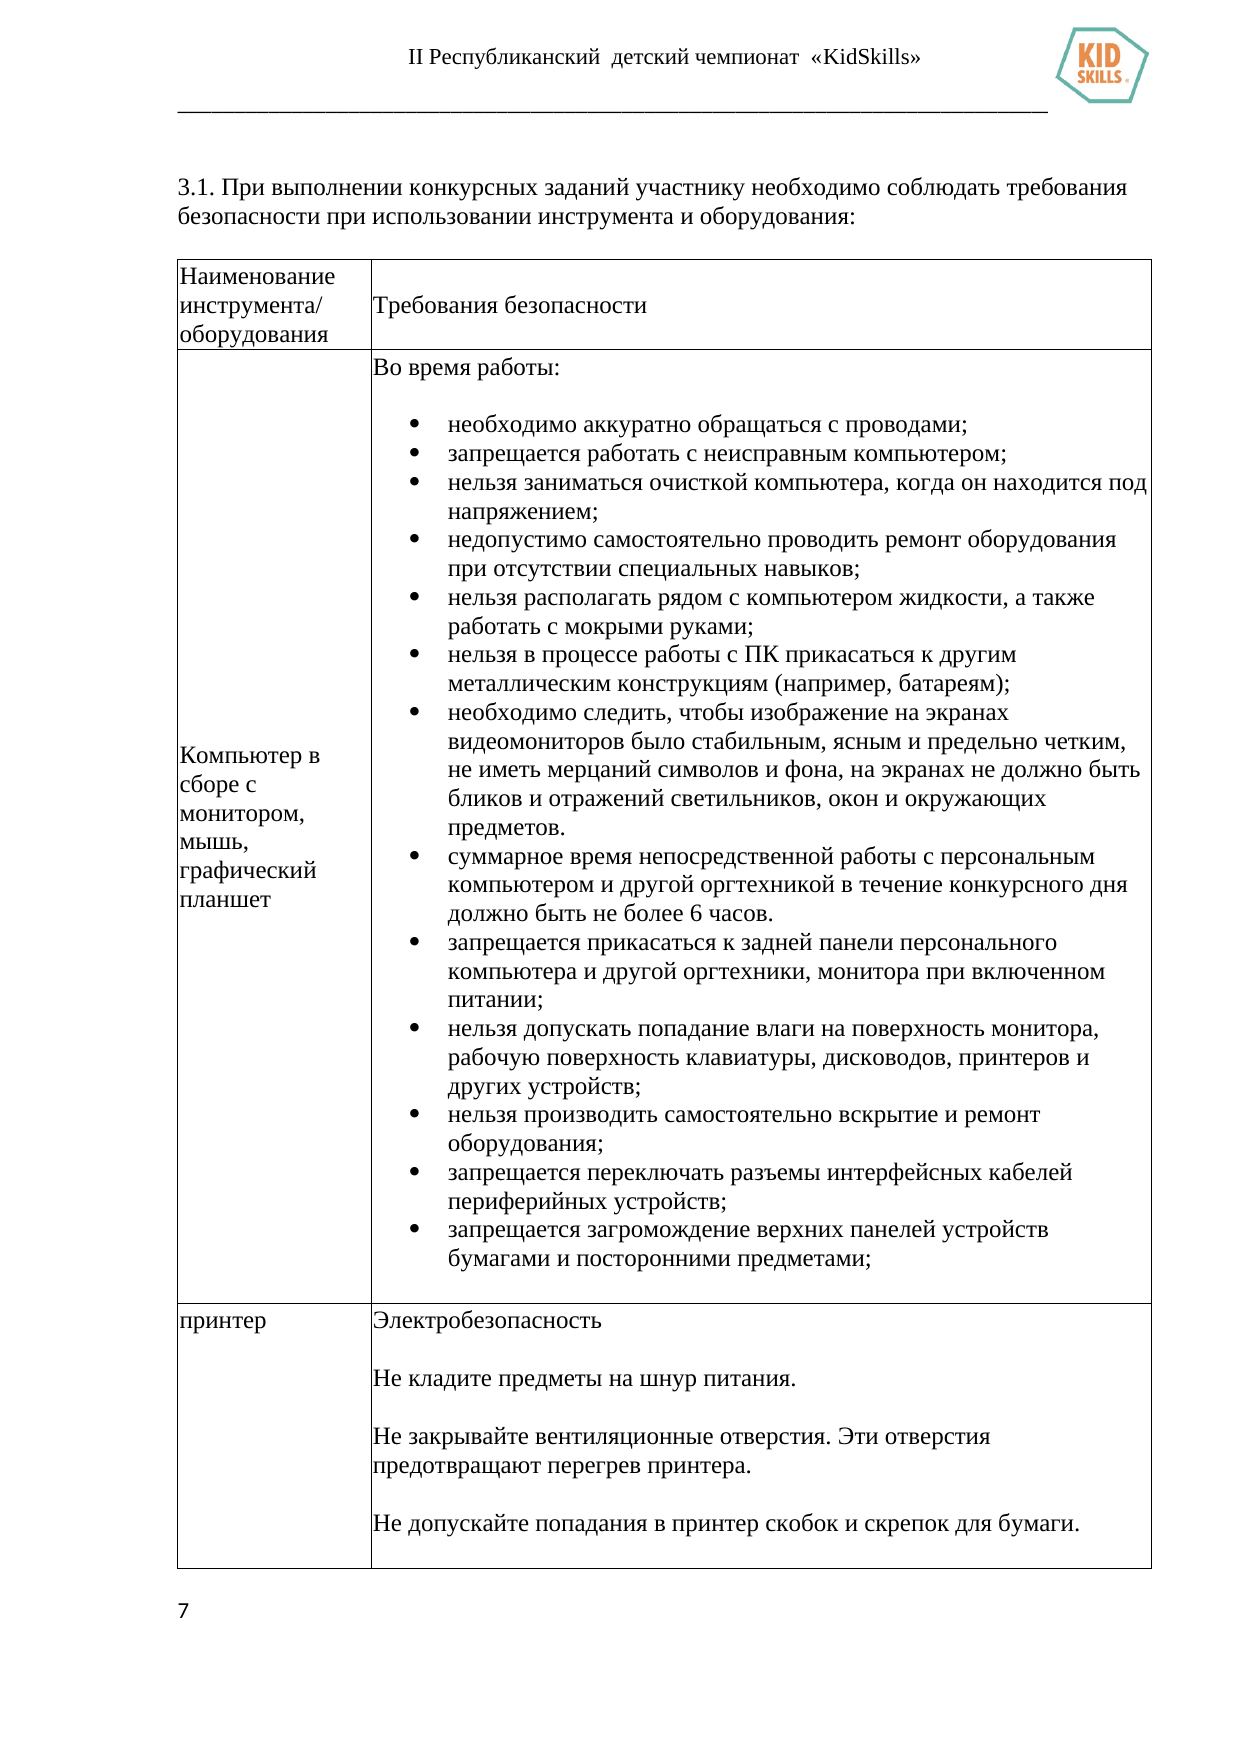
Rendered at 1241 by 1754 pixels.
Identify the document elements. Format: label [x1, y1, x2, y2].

picture [1046, 9, 1153, 116]
